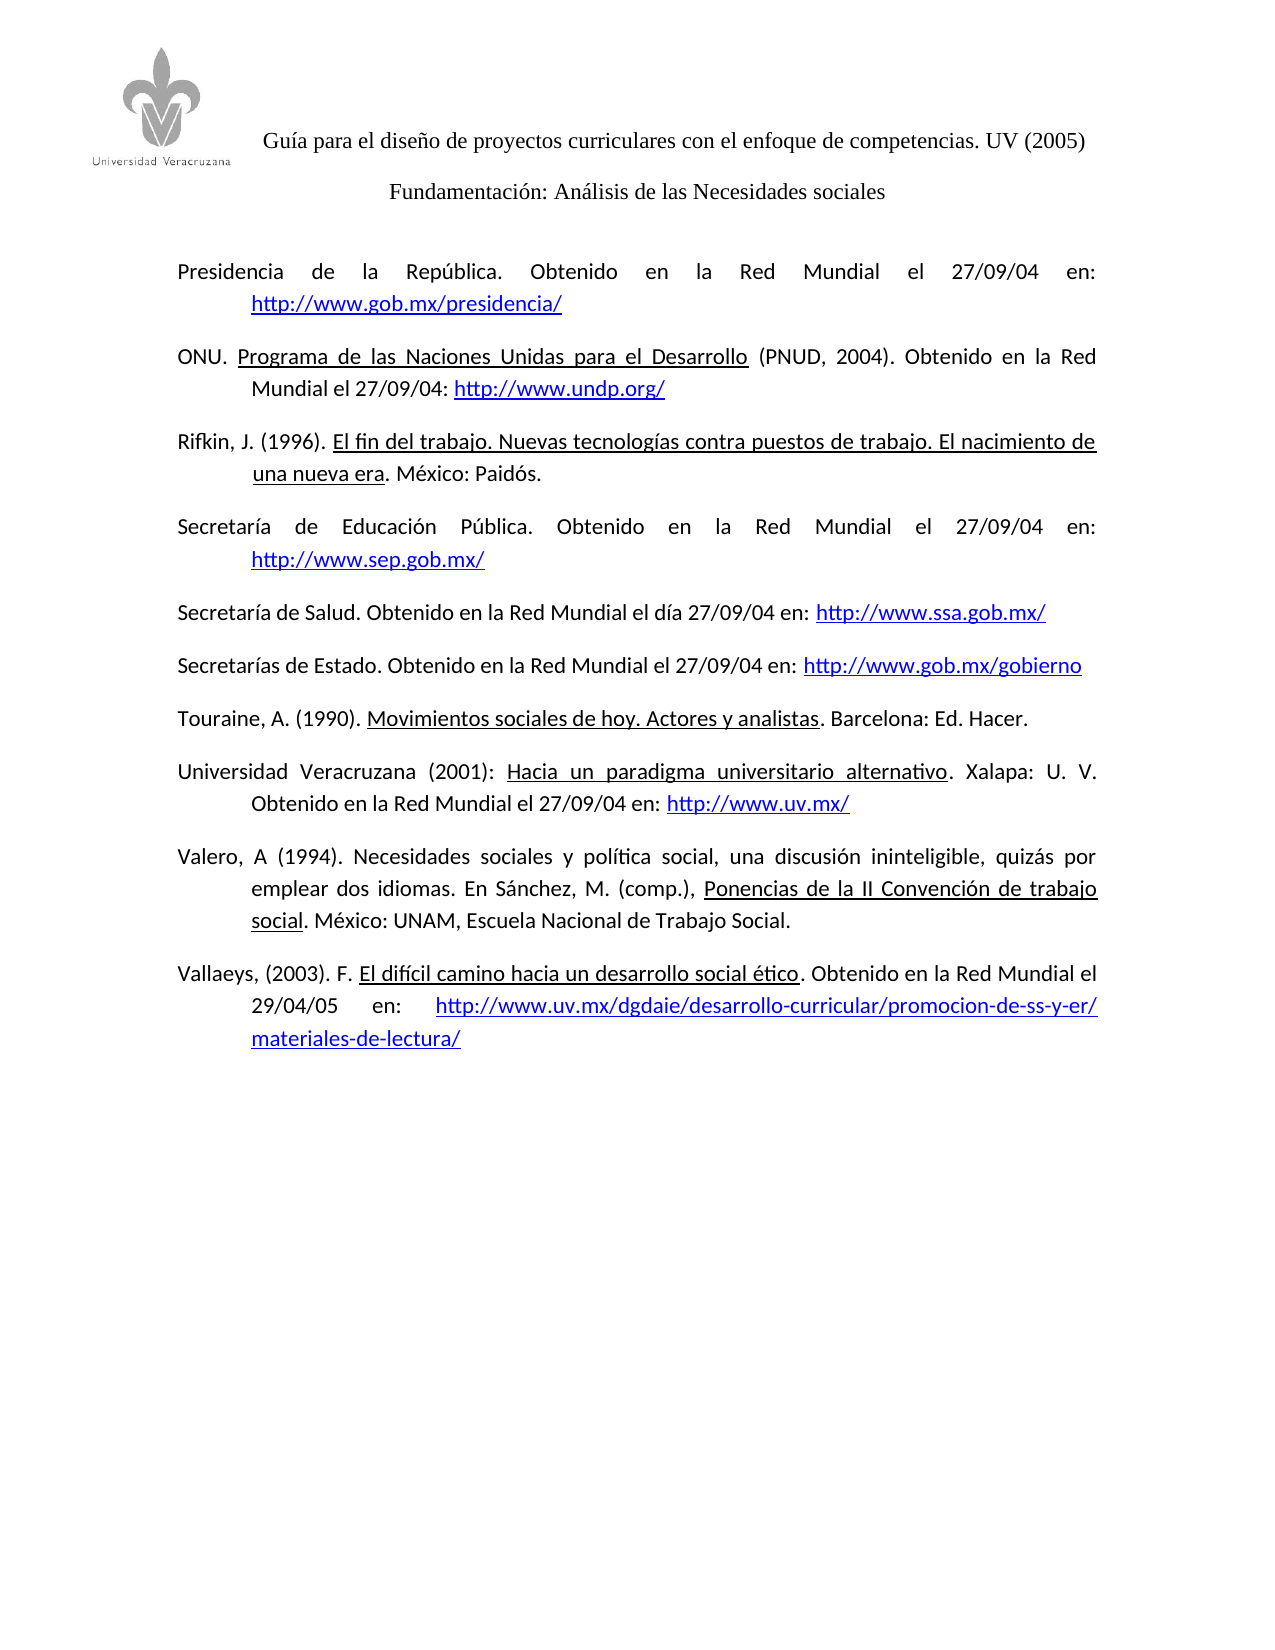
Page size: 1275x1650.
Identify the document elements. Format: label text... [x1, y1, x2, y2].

text Secretarías de Estado. Obtenido en el 27/09/04 en: http://www.gob.mx/gobierno [177, 651, 1098, 679]
text Valero, A (1994). Necesidades sociales y política social, una discusión ininteligible, quizás por emplear dos idiomas. En Sánchez, M. (comp.), Ponencias de de trabajo social. México: UNAM, Escuela Nacional de Trabajo Social. [177, 842, 1098, 934]
text Vallaeys, (2003). F. El difícil camino hacia un desarrollo social ético. Obtenido en el 29/04/05 en: http://www.uv.mx/dgdaie/desarrollo-curricular/promocion-de-ss-y-er/materiales-de-lectura/ [177, 959, 1098, 1052]
text Secretaría de Educación Pública. Obtenido en el 27/09/04 en: http://www.sep.gob.mx/ [177, 512, 1098, 573]
text Rifkin, J. (1996). El fin del trabajo. Nuevas tecnologías contra puestos de trabajo. El nacimiento de una nueva era. México: Paidós. [177, 427, 1098, 487]
text ONU. Programa de las Naciones Unidas para el Desarrollo (PNUD, 2004). Obtenido en el 27/09/04: http://www.undp.org/ [177, 342, 1098, 402]
picture [90, 44, 232, 167]
text Universidad Veracruzana (2001): Hacia un paradigma universitario alternativo. Xalapa: U. V. Obtenido en el 27/09/04 en: http://www.uv.mx/ [177, 757, 1098, 817]
text Secretaría de Salud. Obtenido en el día 27/09/04 en: http://www.ssa.gob.mx/ [177, 598, 1098, 626]
text Touraine, A. (1990). Movimientos sociales de hoy. Actores y analistas. Barcelona: Ed. Hacer. [177, 704, 1098, 732]
text Presidencia de en el 27/09/04 en: http://www.gob.mx/presidencia/ [177, 257, 1098, 317]
